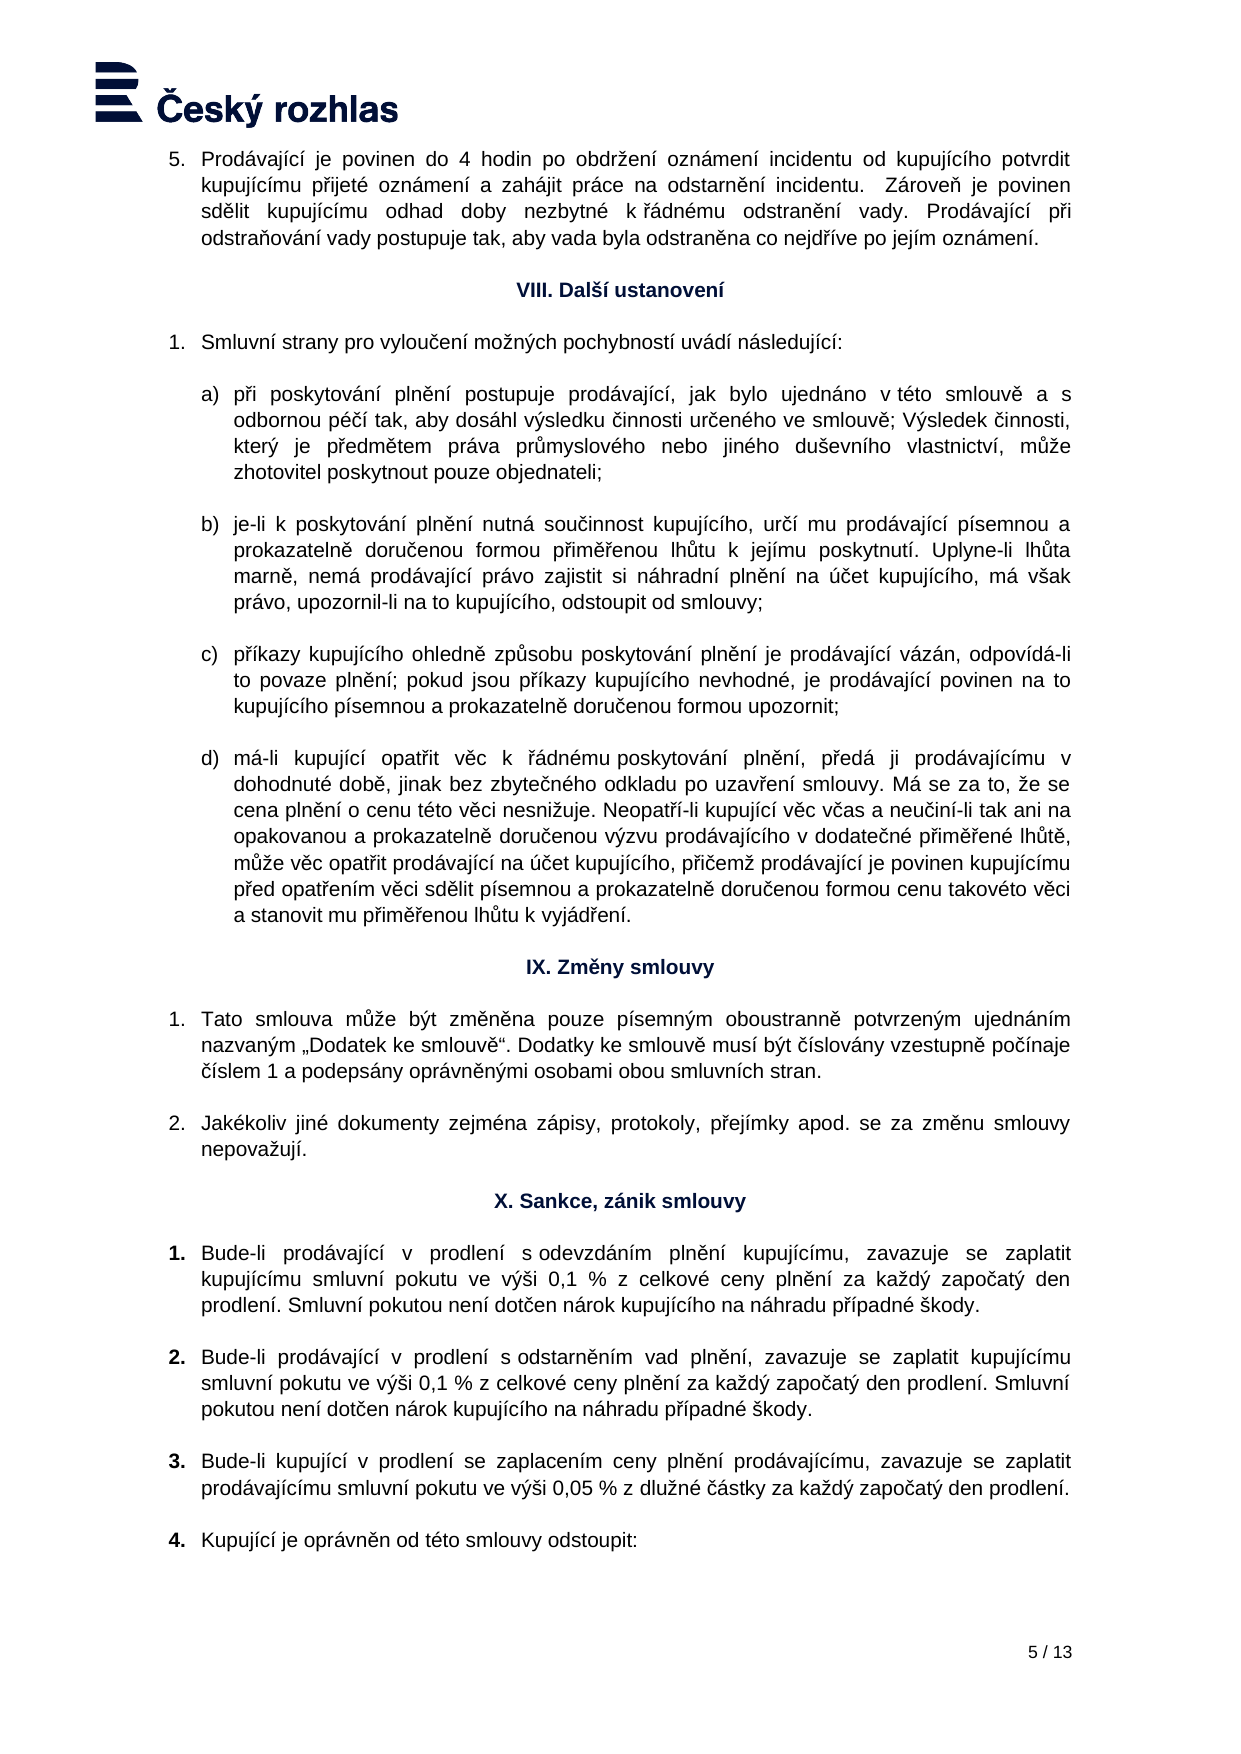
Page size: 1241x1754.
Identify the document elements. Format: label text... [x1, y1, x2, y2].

subtitle Sankce, zánik smlouvy [168, 1188, 1072, 1214]
list Bude-li prodávající v prodlení s odevzdáním plnění kupujícímu, zavazuje se zaplatit kupujícímu smluvní pokutu ve výši 0,1 % z celkové ceny plnění za každý započatý den prodlení. Smluvní pokutou není dotčen nárok kupujícího na náhradu případné škody. [168, 1240, 1072, 1318]
subtitle Další ustanovení [168, 276, 1072, 302]
list při poskytování plnění postupuje prodávající, jak bylo ujednáno v této smlouvě a s odbornou péčí tak, aby dosáhl výsledku činnosti určeného ve smlouvě; Výsledek činnosti, který je předmětem práva průmyslového nebo jiného duševního vlastnictví, může zhotovitel poskytnout pouze objednateli; [201, 380, 1072, 484]
list Prodávající je povinen do 4 hodin po obdržení oznámení incidentu od kupujícího potvrdit kupujícímu přijeté oznámení a zahájit práce na odstarnění incidentu. Zároveň je povinen sdělit kupujícímu odhad doby nezbytné k řádnému odstranění vady. Prodávající při odstraňování vady postupuje tak, aby vada byla odstraněna co nejdříve po jejím oznámení. [168, 146, 1072, 250]
picture [95, 62, 398, 128]
list Tato smlouva může být změněna pouze písemným oboustranně potvrzeným ujednáním nazvaným „Dodatek ke smlouvě“. Dodatky ke smlouvě musí být číslovány vzestupně počínaje číslem 1 a podepsány oprávněnými osobami obou smluvních stran. [168, 1005, 1072, 1083]
list Smluvní strany pro vyloučení možných pochybností uvádí následující: [168, 328, 1072, 354]
list Bude-li kupující v prodlení se zaplacením ceny plnění prodávajícímu, zavazuje se zaplatit prodávajícímu smluvní pokutu ve výši 0,05 % z dlužné částky za každý započatý den prodlení. [168, 1448, 1072, 1500]
list Bude-li prodávající v prodlení s odstarněním vad plnění, zavazuje se zaplatit kupujícímu smluvní pokutu ve výši 0,1 % z celkové ceny plnění za každý započatý den prodlení. Smluvní pokutou není dotčen nárok kupujícího na náhradu případné škody. [168, 1344, 1072, 1422]
list je-li k poskytování plnění nutná součinnost kupujícího, určí mu prodávající písemnou a prokazatelně doručenou formou přiměřenou lhůtu k jejímu poskytnutí. Uplyne-li lhůta marně, nemá prodávající právo zajistit si náhradní plnění na účet kupujícího, má však právo, upozornil-li na to kupujícího, odstoupit od smlouvy; [201, 511, 1072, 615]
subtitle Změny smlouvy [168, 953, 1072, 979]
list příkazy kupujícího ohledně způsobu poskytování plnění je prodávající vázán, odpovídá-li to povaze plnění; pokud jsou příkazy kupujícího nevhodné, je prodávající povinen na to kupujícího písemnou a prokazatelně doručenou formou upozornit; [201, 641, 1072, 719]
list má-li kupující opatřit věc k řádnému poskytování plnění, předá ji prodávajícímu v dohodnuté době, jinak bez zbytečného odkladu po uzavření smlouvy. Má se za to, že se cena plnění o cenu této věci nesnižuje. Neopatří-li kupující věc včas a neučiní-li tak ani na opakovanou a prokazatelně doručenou výzvu prodávajícího v dodatečné přiměřené lhůtě, může věc opatřit prodávající na účet kupujícího, přičemž prodávající je povinen kupujícímu před opatřením věci sdělit písemnou a prokazatelně doručenou formou cenu takovéto věci a stanovit mu přiměřenou lhůtu k vyjádření. [201, 745, 1072, 927]
list Jakékoliv jiné dokumenty zejména zápisy, protokoly, přejímky apod. se za změnu smlouvy nepovažují. [168, 1109, 1072, 1162]
list Kupující je oprávněn od této smlouvy odstoupit: [168, 1526, 1072, 1552]
